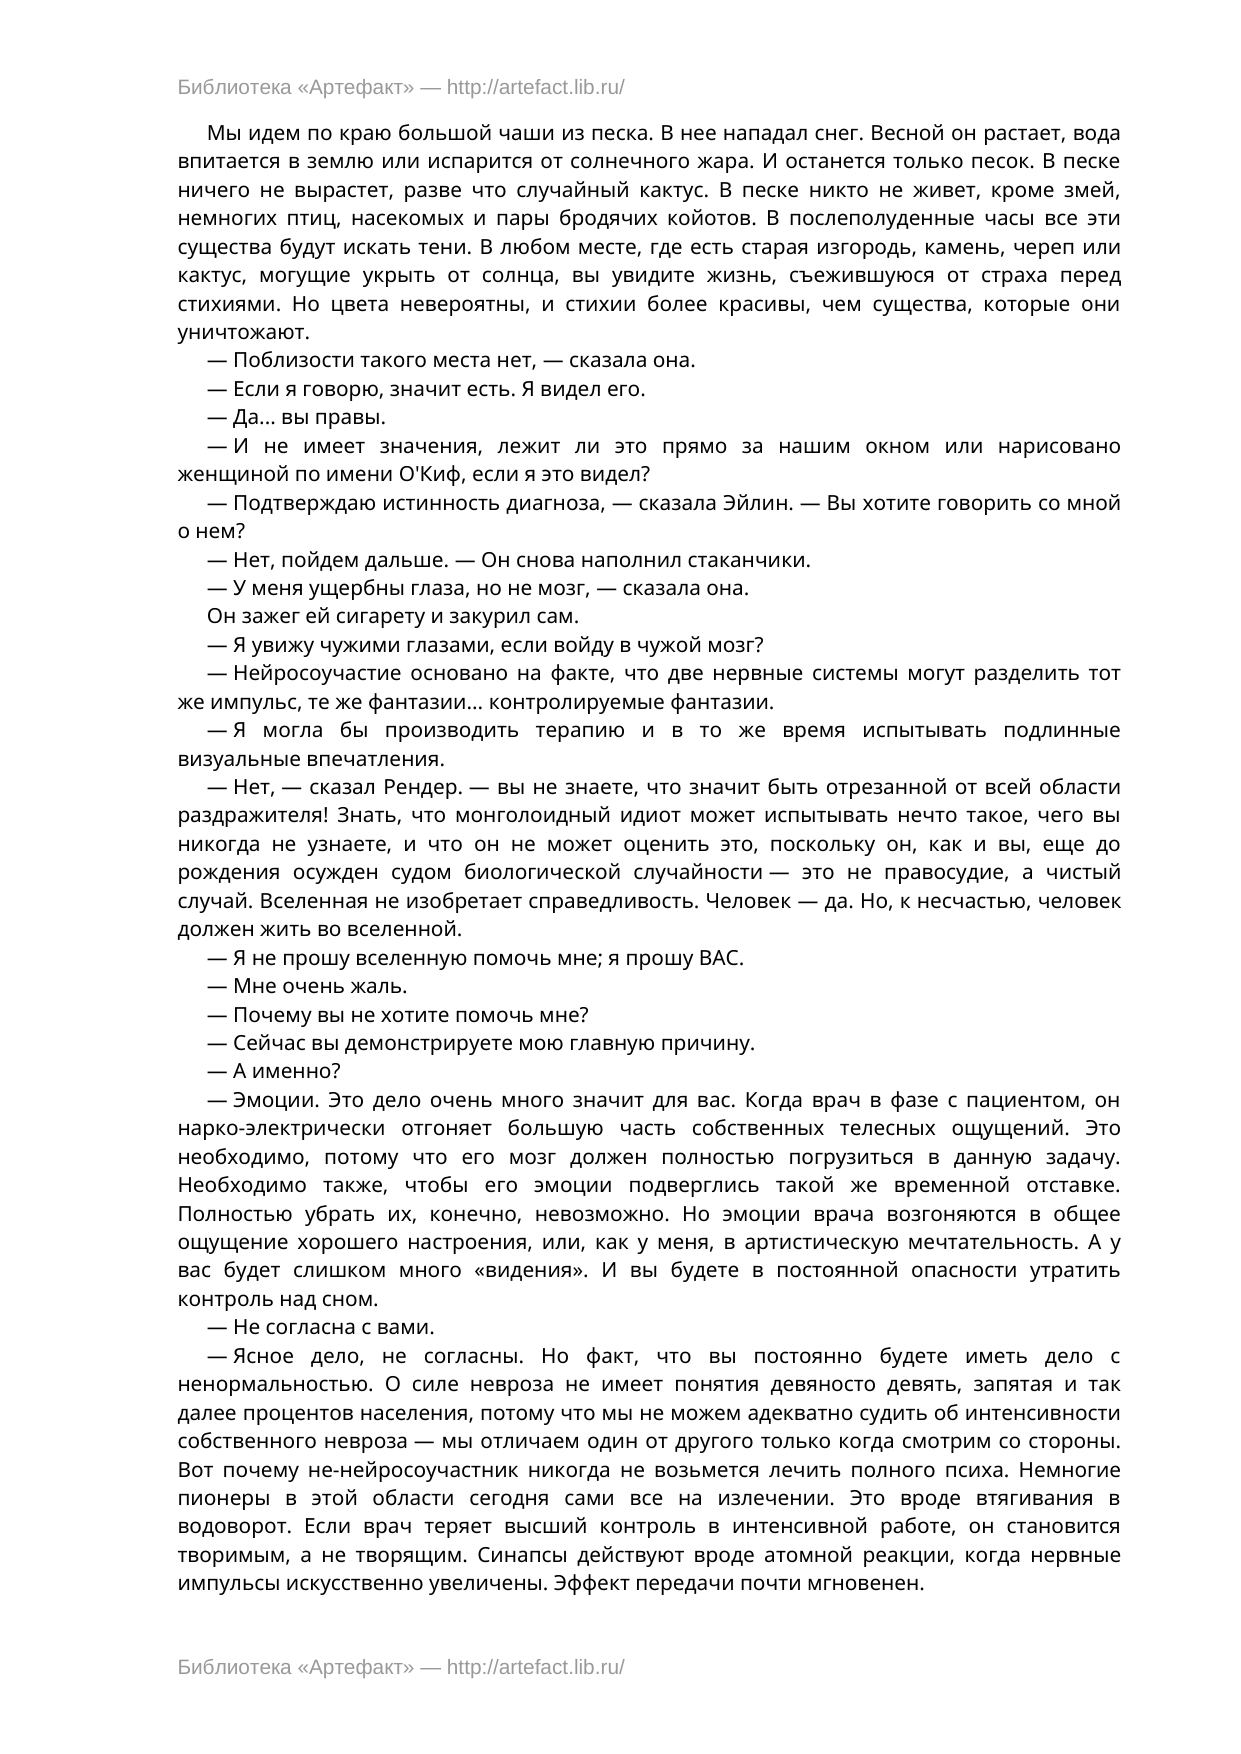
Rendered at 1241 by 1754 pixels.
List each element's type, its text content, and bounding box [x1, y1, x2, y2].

text — Я не прошу вселенную помочь мне; я прошу ВАС. [177, 943, 1122, 971]
text — Нет, пойдем дальше. — Он снова наполнил стаканчики. [177, 545, 1122, 573]
text — Нет, — сказал Рендер. — вы не знаете, что значит быть отрезанной от всей области раздражителя! Знать, что монголоидный идиот может испытывать нечто такое, чего вы никогда не узнаете, и что он не может оценить это, поскольку он, как и вы, еще до рождения осужден судом биологической случайности — это не правосудие, а чистый случай. Вселенная не изобретает справедливость. Человек — да. Но, к несчастью, человек должен жить во вселенной. [177, 772, 1122, 943]
text — Если я говорю, значит есть. Я видел его. [177, 374, 1122, 402]
text — Не согласна с вами. [177, 1312, 1122, 1341]
text — Да... вы правы. [177, 402, 1122, 431]
text — Сейчас вы демонстрируете мою главную причину. [177, 1028, 1122, 1057]
text — Мне очень жаль. [177, 971, 1122, 1000]
text — Я могла бы производить терапию и в то же время испытывать подлинные визуальные впечатления. [177, 715, 1122, 772]
text — А именно? [177, 1057, 1122, 1085]
text — Почему вы не хотите помочь мне? [177, 1000, 1122, 1028]
text — Ясное дело, не согласны. Но факт, что вы постоянно будете иметь дело с ненормальностью. О силе невроза не имеет понятия девяносто девять, запятая и так далее процентов населения, потому что мы не можем адекватно судить об интенсивности собственного невроза — мы отличаем один от другого только когда смотрим со стороны. Вот почему не-нейросоучастник никогда не возьмется лечить полного психа. Немногие пионеры в этой области сегодня сами все на излечении. Это вроде втягивания в водоворот. Если врач теряет высший контроль в интенсивной работе, он становится творимым, а не творящим. Синапсы действуют вроде атомной реакции, когда нервные импульсы искусственно увеличены. Эффект передачи почти мгновенен. [177, 1341, 1122, 1597]
text Мы идем по краю большой чаши из песка. В нее нападал снег. Весной он растает, вода впитается в землю или испарится от солнечного жара. И останется только песок. В песке ничего не вырастет, разве что случайный кактус. В песке никто не живет, кроме змей, немногих птиц, насекомых и пары бродячих койотов. В послеполуденные часы все эти существа будут искать тени. В любом месте, где есть старая изгородь, камень, череп или кактус, могущие укрыть от солнца, вы увидите жизнь, съежившуюся от страха перед стихиями. Но цвета невероятны, и стихии более красивы, чем существа, которые они уничтожают. [177, 118, 1122, 346]
text — И не имеет значения, лежит ли это прямо за нашим окном или нарисовано женщиной по имени О'Киф, если я это видел? [177, 431, 1122, 488]
text — Поблизости такого места нет, — сказала она. [177, 346, 1122, 374]
text Он зажег ей сигарету и закурил сам. [177, 602, 1122, 630]
text — Подтверждаю истинность диагноза, — сказала Эйлин. — Вы хотите говорить со мной о нем? [177, 488, 1122, 545]
text — Эмоции. Это дело очень много значит для вас. Когда врач в фазе с пациентом, он нарко-электрически отгоняет большую часть собственных телесных ощущений. Это необходимо, потому что его мозг должен полностью погрузиться в данную задачу. Необходимо также, чтобы его эмоции подверглись такой же временной отставке. Полностью убрать их, конечно, невозможно. Но эмоции врача возгоняются в общее ощущение хорошего настроения, или, как у меня, в артистическую мечтательность. А у вас будет слишком много «видения». И вы будете в постоянной опасности утратить контроль над сном. [177, 1085, 1122, 1312]
text — Нейросоучастие основано на факте, что две нервные системы могут разделить тот же импульс, те же фантазии... контролируемые фантазии. [177, 658, 1122, 715]
text — У меня ущербны глаза, но не мозг, — сказала она. [177, 573, 1122, 602]
text — Я увижу чужими глазами, если войду в чужой мозг? [177, 630, 1122, 658]
